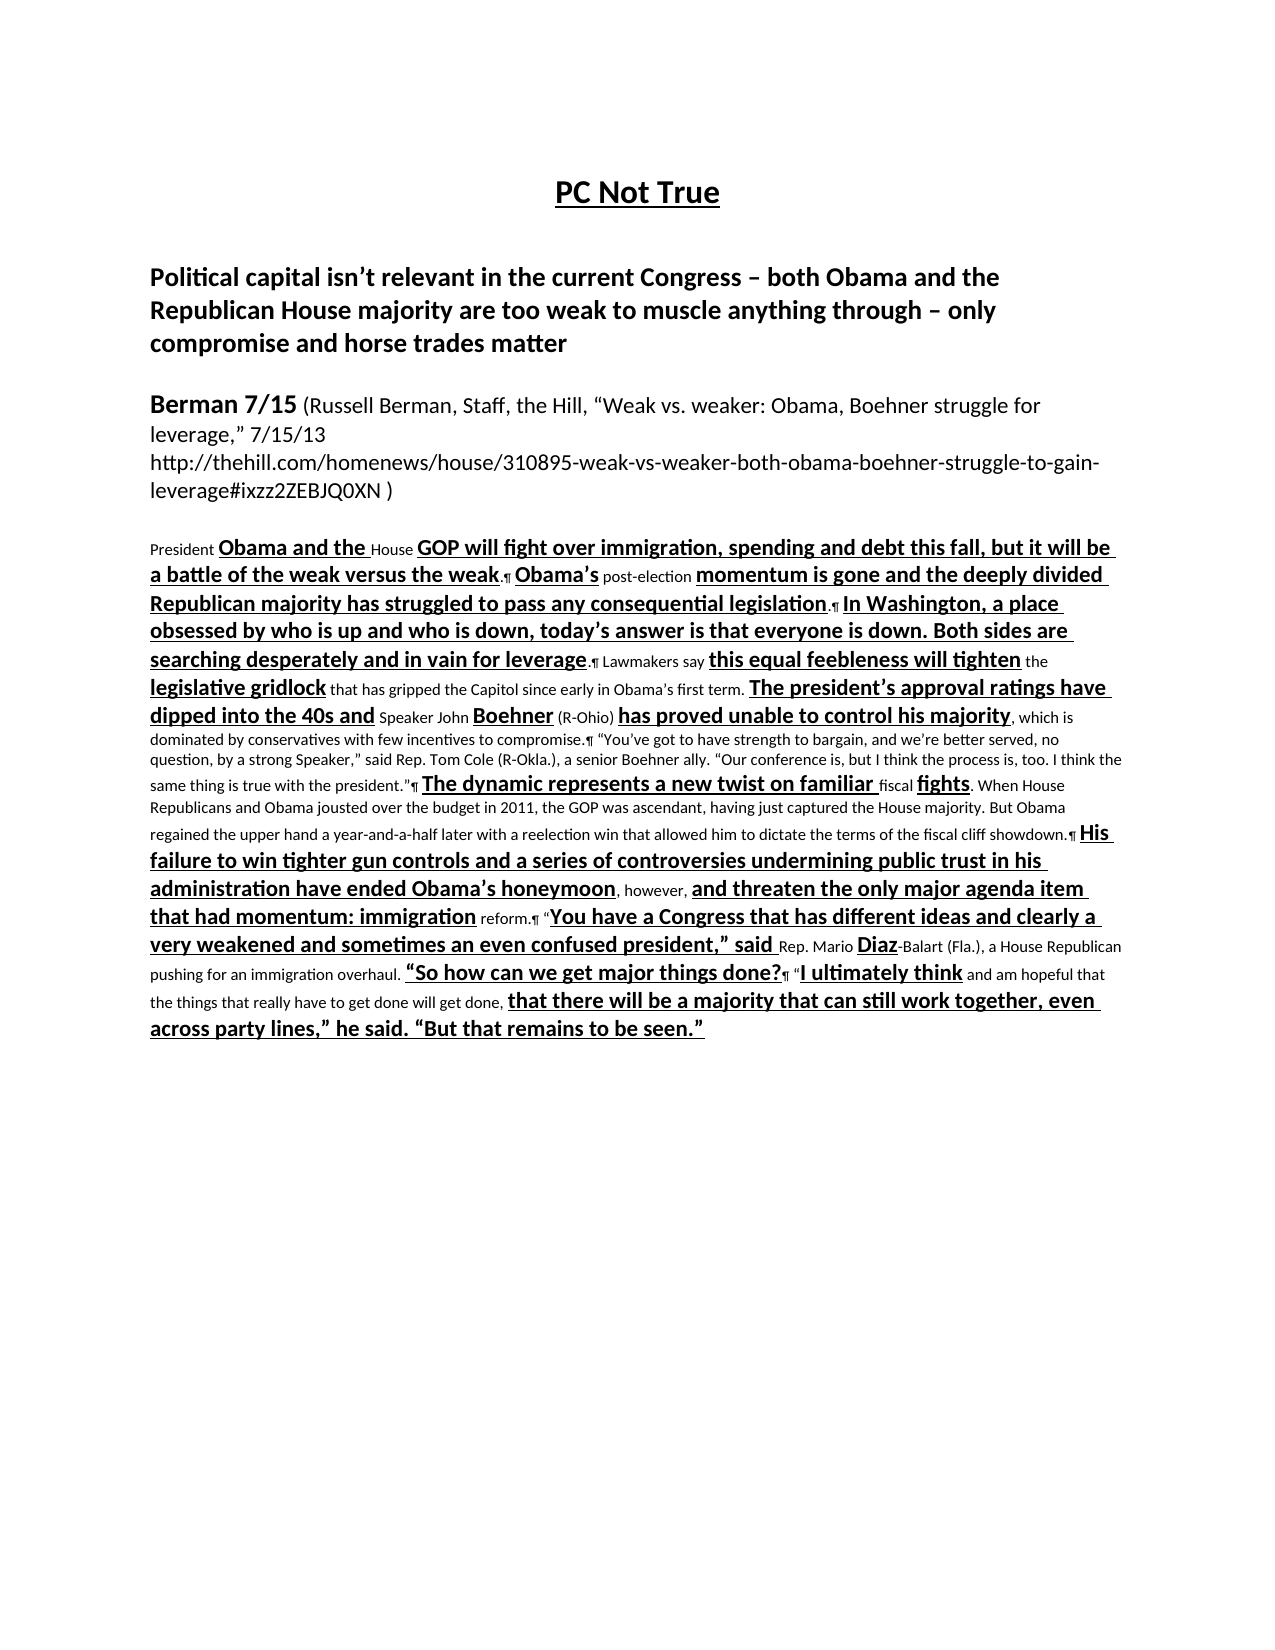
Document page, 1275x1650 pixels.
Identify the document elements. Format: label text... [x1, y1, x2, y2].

text President Obama and the House GOP will fight over immigration, spending and debt this fall, but it will be a battle of the weak versus the weak.¶ Obama’s post-election momentum is gone and the deeply divided Republican majority has struggled to pass any consequential legislation.¶ In Washington, a place obsessed by who is up and who is down, today’s answer is that everyone is down. Both sides are searching desperately and in vain for leverage.¶ Lawmakers say this equal feebleness will tighten the legislative gridlock that has gripped the Capitol since early in Obama’s first term. The president’s approval ratings have dipped into the 40s and Speaker John Boehner (R-Ohio) has proved unable to control his majority, which is dominated by conservatives with few incentives to compromise.¶ “You’ve got to have strength to bargain, and we’re better served, no question, by a strong Speaker,” said Rep. Tom Cole (R-Okla.), a senior Boehner ally. “Our conference is, but I think the process is, too. I think the same thing is true with the president.”¶ The dynamic represents a new twist on familiar fiscal fights. When House Republicans and Obama jousted over the budget in 2011, the GOP was ascendant, having just captured the House majority. But Obama regained the upper hand a year-and-a-half later with a reelection win that allowed him to dictate the terms of the fiscal cliff showdown.¶ His failure to win tighter gun controls and a series of controversies undermining public trust in his administration have ended Obama’s honeymoon, however, and threaten the only major agenda item that had momentum: immigration reform.¶ “You have a Congress that has different ideas and clearly a very weakened and sometimes an even confused president,” said Rep. Mario Diaz-Balart (Fla.), a House Republican pushing for an immigration overhaul. “So how can we get major things done?¶ “I ultimately think and am hopeful that the things that really have to get done will get done, that there will be a majority that can still work together, even across party lines,” he said. “But that remains to be seen.” [150, 533, 1125, 1042]
subtitle Political capital isn’t relevant in the current Congress – both Obama and the Republican House majority are too weak to muscle anything through – only compromise and horse trades matter [150, 260, 1125, 359]
text Berman 7/15 (Russell Berman, Staff, the Hill, “Weak vs. weaker: Obama, Boehner struggle for leverage,” 7/15/13 [150, 387, 1125, 448]
text http://thehill.com/homenews/house/310895-weak-vs-weaker-both-obama-boehner-struggle-to-gain-leverage#ixzz2ZEBJQ0XN ) [150, 448, 1125, 504]
subtitle PC Not True [150, 171, 1125, 212]
